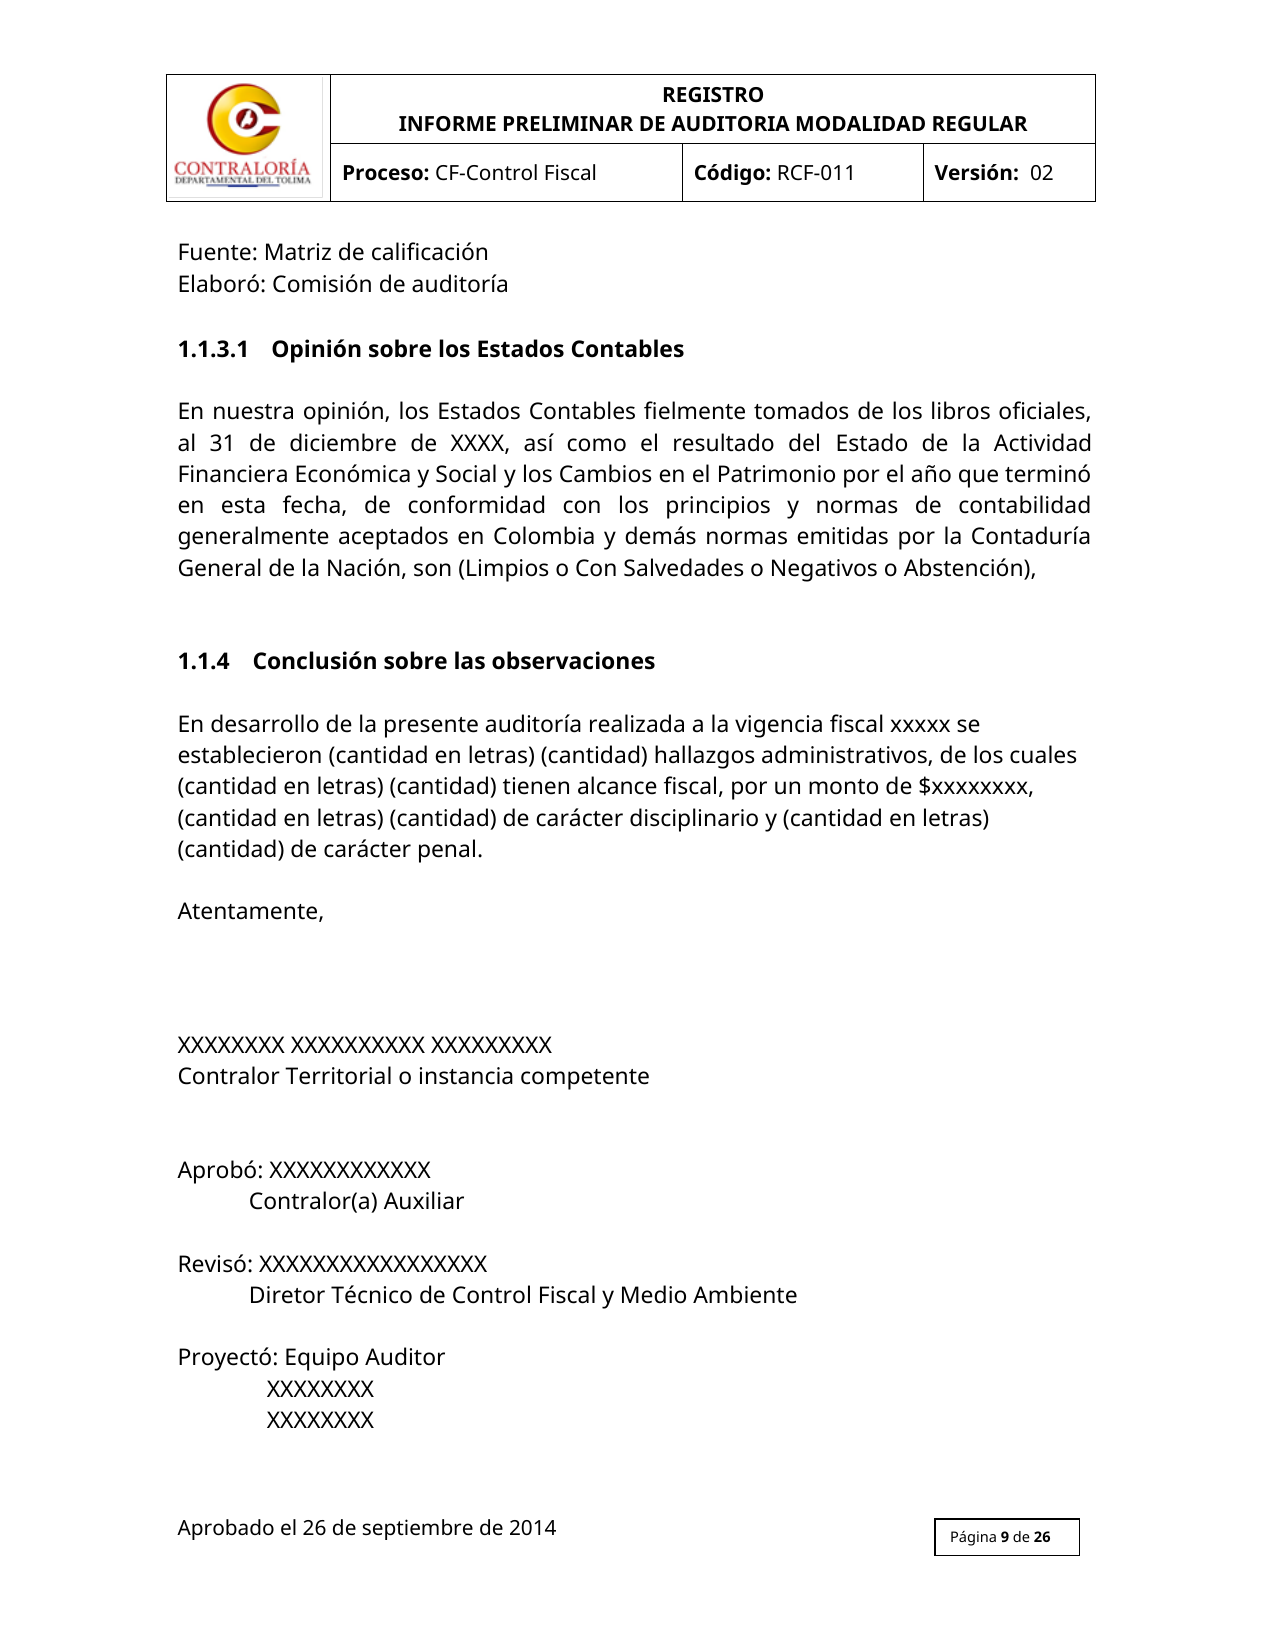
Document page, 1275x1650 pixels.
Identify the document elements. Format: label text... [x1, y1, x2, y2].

text Proyectó: Equipo Auditor [177, 1341, 1092, 1372]
list Conclusión sobre las observaciones [177, 645, 1017, 677]
text XXXXXXXX [177, 1372, 1092, 1404]
text Contralor(a) Auxiliar [177, 1185, 1092, 1216]
text En nuestra opinión, los Estados Contables fielmente tomados de los libros oficiales, al 31 de diciembre de XXXX, así como el resultado del Estado de la Actividad Financiera Económica y Social y los Cambios en el Patrimonio por el año que terminó en esta fecha, de conformidad con los principios y normas de contabilidad generalmente aceptados en Colombia y demás normas emitidas por la Contaduría General de la Nación, son (Limpios o Con Salvedades o Negativos o Abstención), [177, 395, 1092, 583]
text Atentamente, [177, 895, 1092, 927]
text Elaboró: Comisión de auditoría [162, 267, 1092, 299]
text Aprobó: XXXXXXXXXXXX [177, 1154, 1092, 1185]
text XXXXXXXX XXXXXXXXXX XXXXXXXXX [177, 1029, 1092, 1060]
text Diretor Técnico de Control Fiscal y Medio Ambiente [177, 1279, 1092, 1310]
text 1.1.3.1 Opinión sobre los Estados Contables [177, 333, 1092, 364]
text Contralor Territorial o instancia competente [177, 1060, 1092, 1091]
text En desarrollo de la presente auditoría realizada a la vigencia fiscal xxxxx se establecieron (cantidad en letras) (cantidad) hallazgos administrativos, de los cuales (cantidad en letras) (cantidad) tienen alcance fiscal, por un monto de $xxxxxxxx, (cantidad en letras) (cantidad) de carácter disciplinario y (cantidad en letras) (cantidad) de carácter penal. [177, 708, 1092, 864]
text XXXXXXXX [177, 1404, 1092, 1435]
text Revisó: XXXXXXXXXXXXXXXXX [177, 1247, 1092, 1279]
picture [168, 77, 324, 199]
text Fuente: Matriz de calificación [162, 236, 1092, 267]
